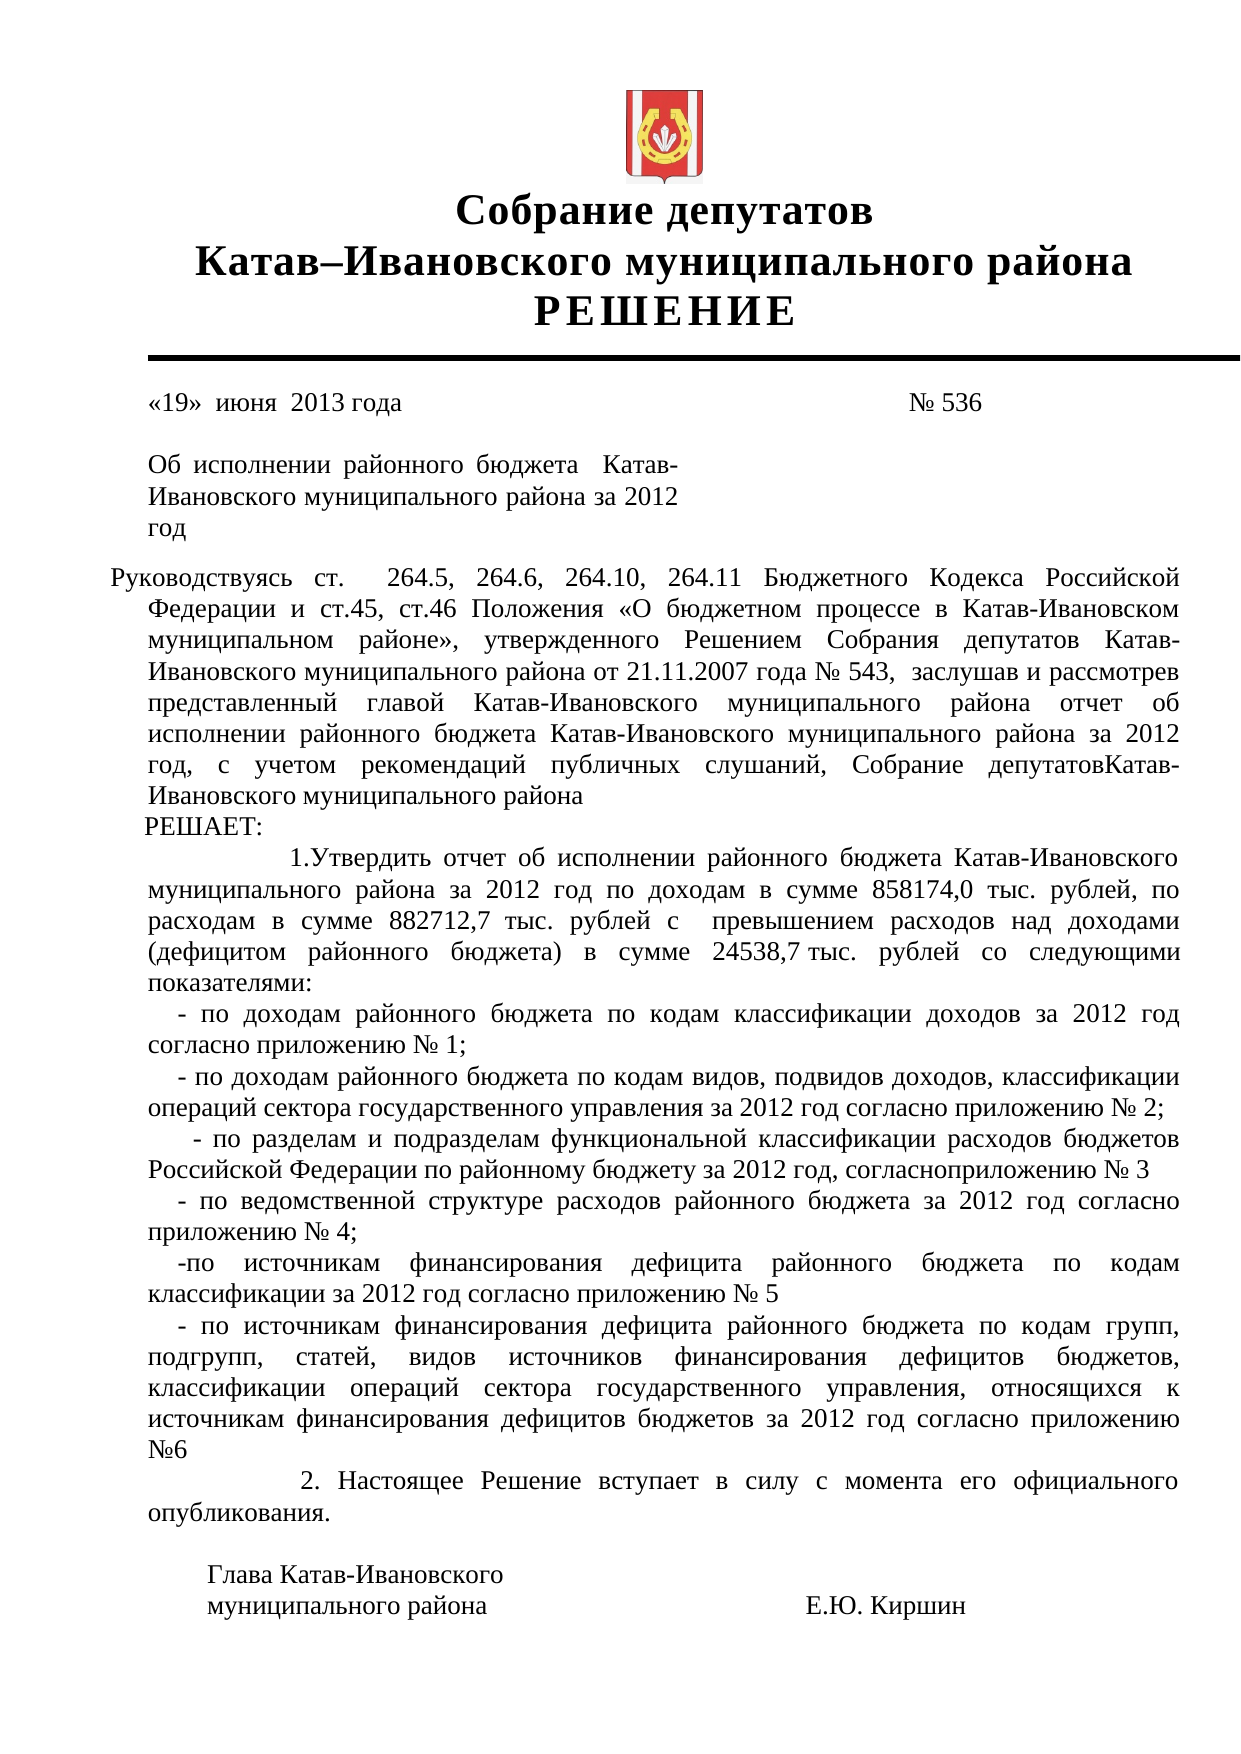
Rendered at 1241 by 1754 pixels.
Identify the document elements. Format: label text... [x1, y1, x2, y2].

text РЕШАЕТ: [110, 810, 1181, 842]
text - по доходам районного бюджета по кодам видов, подвидов доходов, классификации операций сектора государственного управления за 2012 год согласно приложению № 2; [148, 1059, 1181, 1122]
text муниципального района Е.Ю. Киршин [207, 1589, 1181, 1620]
text - по ведомственной структуре расходов районного бюджета за 2012 год согласно приложению № 4; [148, 1184, 1181, 1246]
text «19» июня 2013 года № 536 [148, 386, 1181, 417]
text Об исполнении районного бюджета Катав-Ивановского муниципального района за 2012 год [148, 449, 679, 542]
text Катав–Ивановского муниципального района [148, 234, 1181, 284]
text - по доходам районного бюджета по кодам классификации доходов за 2012 год согласно приложению № 1; [148, 997, 1181, 1059]
text -по источникам финансирования дефицита районного бюджета по кодам классификации за 2012 год согласно приложению № 5 [148, 1246, 1181, 1309]
text 1.Утвердить отчет об исполнении районного бюджета Катав-Ивановского муниципального района за 2012 год по доходам в сумме 858174,0 тыс. рублей, по расходам в сумме 882712,77тыс. рублей с превышением расходов над доходами (дефицитом районного бюджета) в сумме 24538,7,тыс. рублей со следующими показателями: [110, 842, 1181, 997]
text Собрание депутатов [148, 184, 1181, 234]
text - по разделам и подразделам функциональной классификации расходов бюджетов Российской Федерации по районному бюджету за 2012 год, согласноприложению № 3 [148, 1122, 1181, 1184]
text РЕШЕНИЕ [148, 284, 1181, 335]
text Руководствуясь ст. 264.5, 264.6, 264.10, 264.11 Бюджетного Кодекса Российской Федерации и ст.45, ст.46 Положения «О бюджетном процессе в Катав-Ивановском муниципальном районе», утвержденного Решением Собрания депутатов Катав-Ивановского муниципального района от 21.11.2007 года № 543, заслушав и рассмотрев представленный главой Катав-Ивановского муниципального района отчет об исполнении районного бюджета Катав-Ивановского муниципального района за 2012 год, с учетом рекомендаций публичных слушаний, Собрание депутатовКатав-Ивановского муниципального района [110, 561, 1181, 810]
text Глава Катав-Ивановского [207, 1558, 1181, 1589]
text - по источникам финансирования дефицита районного бюджета по кодам групп, подгрупп, статей, видов источников финансирования дефицитов бюджетов, классификации операций сектора государственного управления, относящихся к источникам финансирования дефицитов бюджетов за 2012 год согласно приложению №6 [148, 1309, 1181, 1464]
text 2. Настоящее Решение вступает в силу с момента его официального опубликования. [148, 1464, 1181, 1527]
